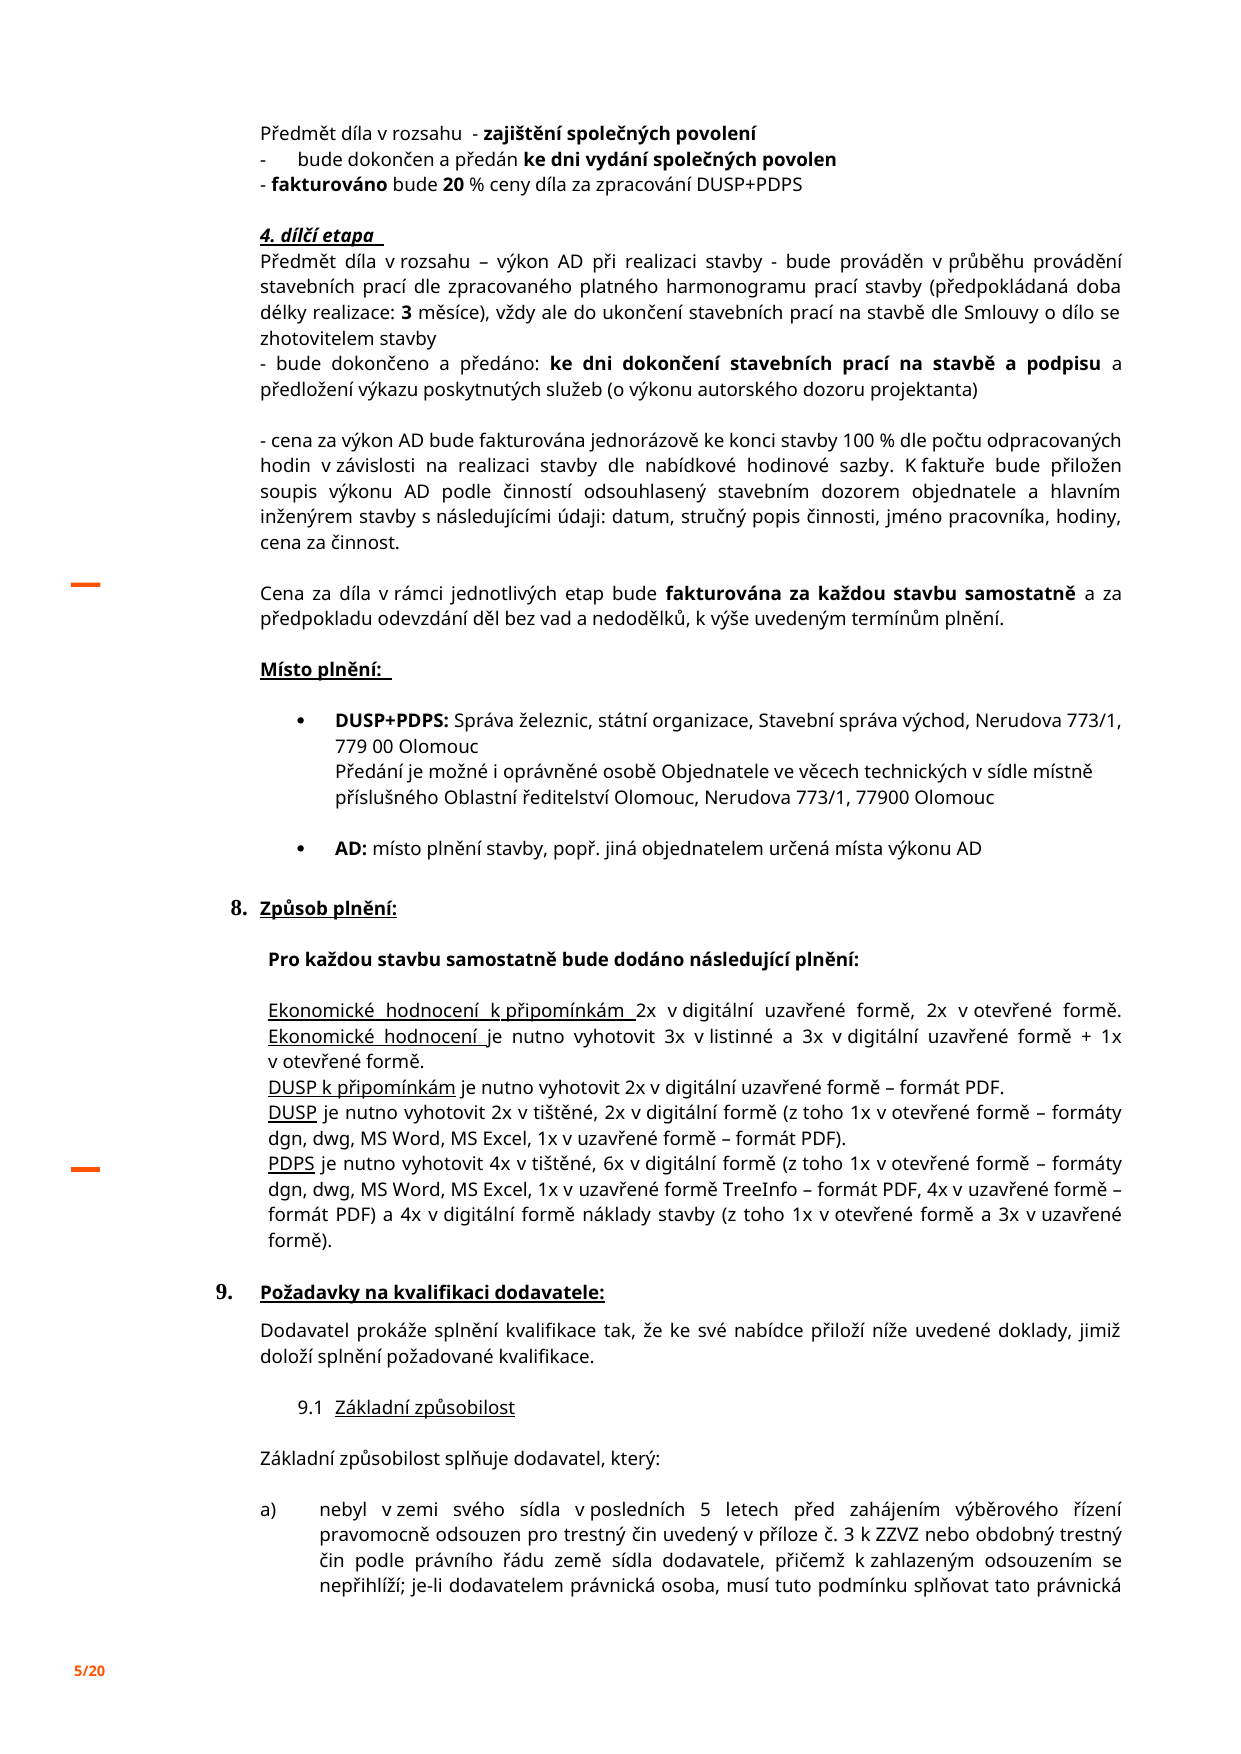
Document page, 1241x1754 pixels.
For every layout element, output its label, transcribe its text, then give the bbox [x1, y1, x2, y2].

text Cena za díla v rámci jednotlivých etap bude fakturována za každou stavbu samostatně a za předpokladu odevzdání děl bez vad a nedodělků, k výše uvedeným termínům plnění. [260, 580, 1122, 631]
list DUSP k připomínkám je nutno vyhotovit 2x v digitální uzavřené formě – formát PDF. [268, 1074, 1122, 1099]
list Požadavky na kvalifikaci dodavatele: [216, 1278, 1122, 1305]
text Místo plnění: [260, 657, 1122, 682]
text - fakturováno bude 20 % ceny díla za zpracování DUSP+PDPS [260, 172, 1122, 197]
list Základní způsobilost [297, 1394, 1122, 1419]
list DUSP+PDPS: Správa železnic, státní organizace, Stavební správa východ, Nerudova 773/1, 779 00 Olomouc [297, 708, 1122, 759]
list Způsob plnění: [230, 894, 1122, 921]
text Dodavatel prokáže splnění kvalifikace tak, že ke své nabídce přiloží níže uvedené doklady, jimiž doloží splnění požadované kvalifikace. [260, 1317, 1122, 1368]
text Základní způsobilost splňuje dodavatel, který: [216, 1445, 1122, 1471]
text Předání je možné i oprávněné osobě Objednatele ve věcech technických v sídle místně příslušného Oblastní ředitelství Olomouc, Nerudova 773/1, 77900 Olomouc [335, 759, 1122, 810]
list PDPS je nutno vyhotovit 4x v tištěné, 6x v digitální formě (z toho 1x v otevřené formě – formáty dgn, dwg, MS Word, MS Excel, 1x v uzavřené formě TreeInfo – formát PDF, 4x v uzavřené formě – formát PDF) a 4x v digitální formě náklady stavby (z toho 1x v otevřené formě a 3x v uzavřené formě). [268, 1151, 1122, 1253]
text Předmět díla v rozsahu – výkon AD při realizaci stavby - bude prováděn v průběhu provádění stavebních prací dle zpracovaného platného harmonogramu prací stavby (předpokládaná doba délky realizace: 3 měsíce), vždy ale do ukončení stavebních prací na stavbě dle Smlouvy o dílo se zhotovitelem stavby [260, 248, 1122, 350]
list Ekonomické hodnocení k připomínkám 2x v digitální uzavřené formě, 2x v otevřené formě. Ekonomické hodnocení je nutno vyhotovit 3x v listinné a 3x v digitální uzavřené formě + 1x v otevřené formě. [268, 997, 1122, 1074]
text 4. dílčí etapa [260, 223, 1122, 248]
list bude dokončen a předán ke dni vydání společných povolen [260, 146, 1122, 172]
list DUSP je nutno vyhotovit 2x v tištěné, 2x v digitální formě (z toho 1x v otevřené formě – formáty dgn, dwg, MS Word, MS Excel, 1x v uzavřené formě – formát PDF). [268, 1099, 1122, 1151]
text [260, 1496, 1122, 1598]
text - bude dokončeno a předáno: ke dni dokončení stavebních prací na stavbě a podpisu a předložení výkazu poskytnutých služeb (o výkonu autorského dozoru projektanta) [260, 350, 1122, 401]
text - cena za výkon AD bude fakturována jednorázově ke konci stavby 100 % dle počtu odpracovaných hodin v závislosti na realizaci stavby dle nabídkové hodinové sazby. K faktuře bude přiložen soupis výkonu AD podle činností odsouhlasený stavebním dozorem objednatele a hlavním inženýrem stavby s následujícími údaji: datum, stručný popis činnosti, jméno pracovníka, hodiny, cena za činnost. [260, 427, 1122, 554]
text Předmět díla v rozsahu - zajištění společných povolení [260, 121, 1122, 146]
list AD: místo plnění stavby, popř. jiná objednatelem určená místa výkonu AD [297, 835, 1122, 861]
list Pro každou stavbu samostatně bude dodáno následující plnění: [268, 946, 1122, 972]
